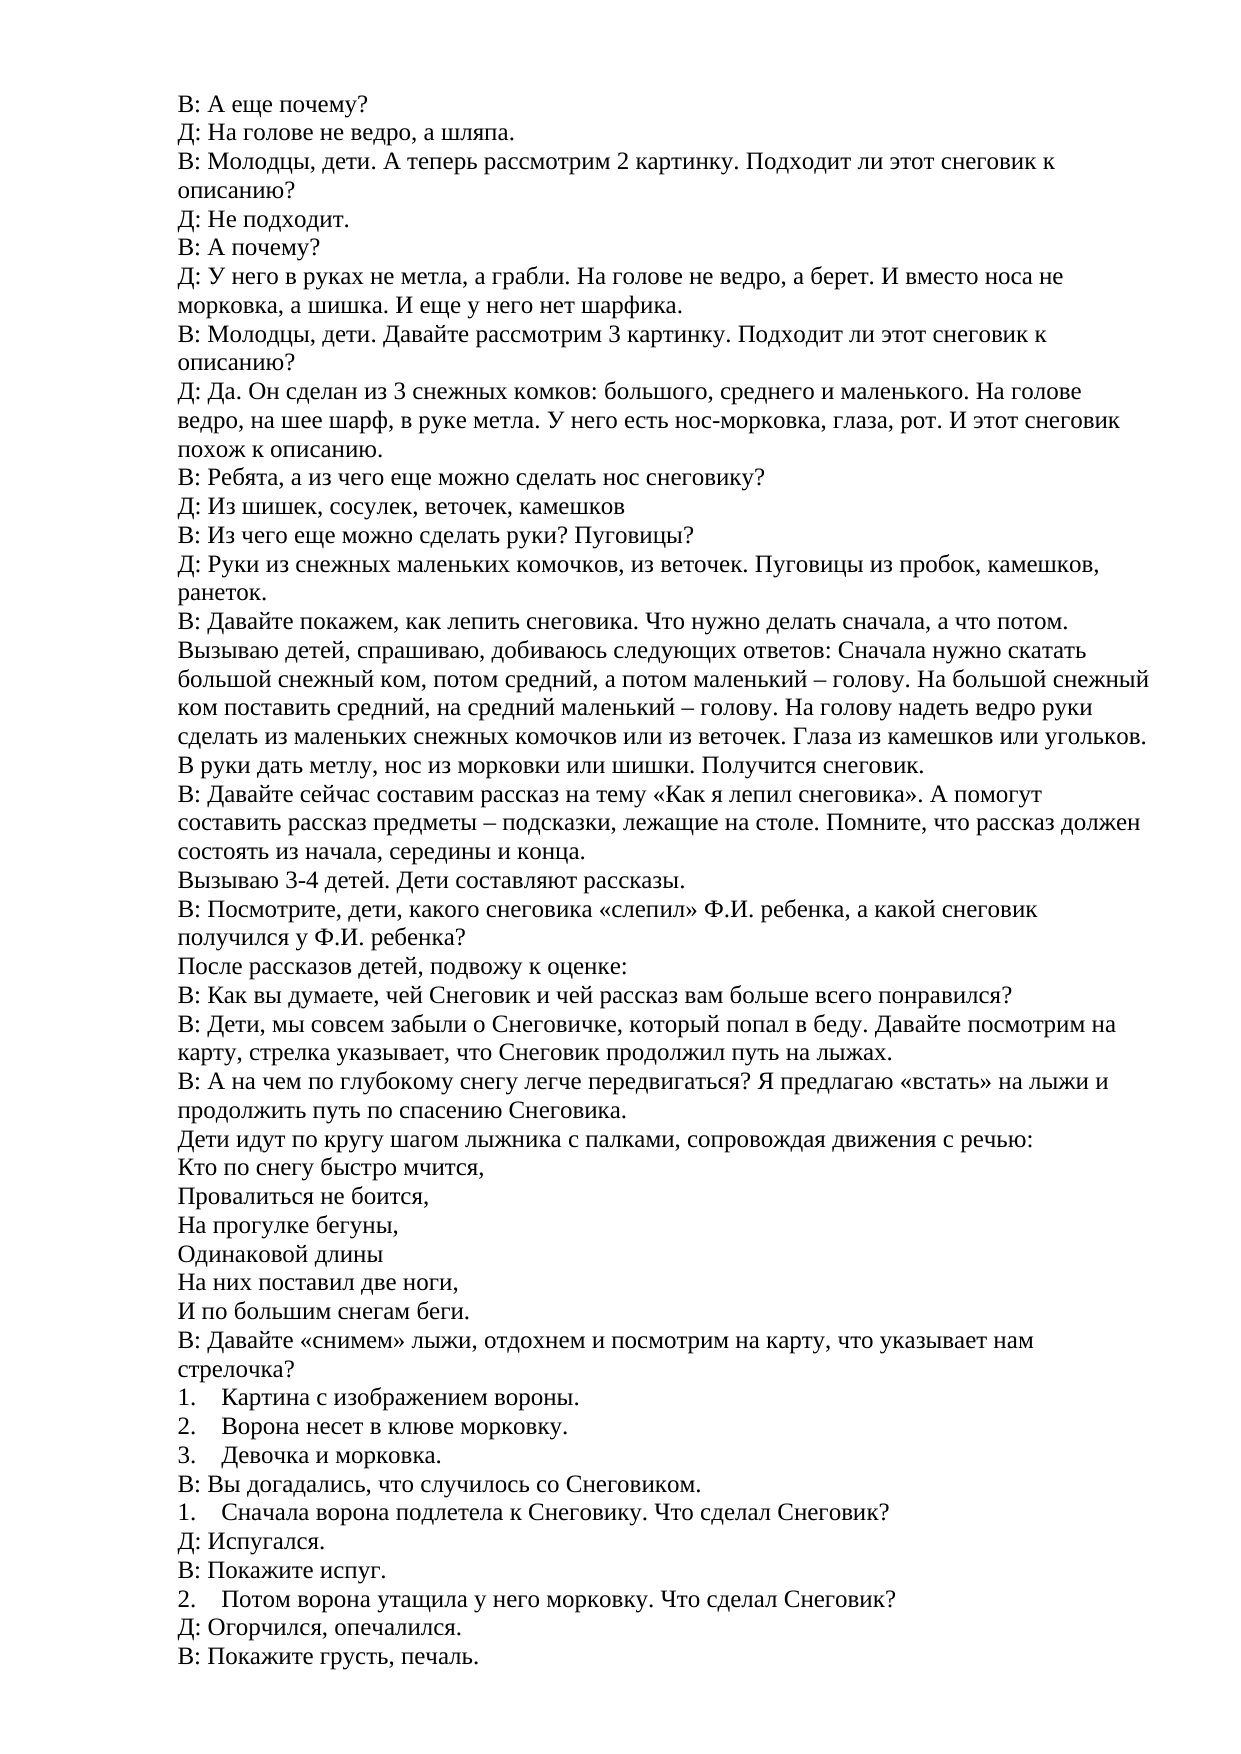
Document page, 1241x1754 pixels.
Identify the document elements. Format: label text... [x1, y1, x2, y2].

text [177, 89, 1152, 1124]
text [177, 1497, 1152, 1670]
text Дети идут по кругу шагом лыжника с палками, сопровождая движения с речью: Кто по снегу быстро мчится, Провалиться не боится, На прогулке бегуны, Одинаковой длины На них поставил две ноги, И по большим снегам беги. [177, 1124, 1152, 1325]
text В: Давайте «снимем» лыжи, отдохнем и посмотрим на карту, что указывает нам стрелочка? 1. Картина с изображением вороны. 2. Ворона несет в клюве морковку. 3. Девочка и морковка. В: Вы догадались, что случилось со Снеговиком. [177, 1325, 1152, 1497]
